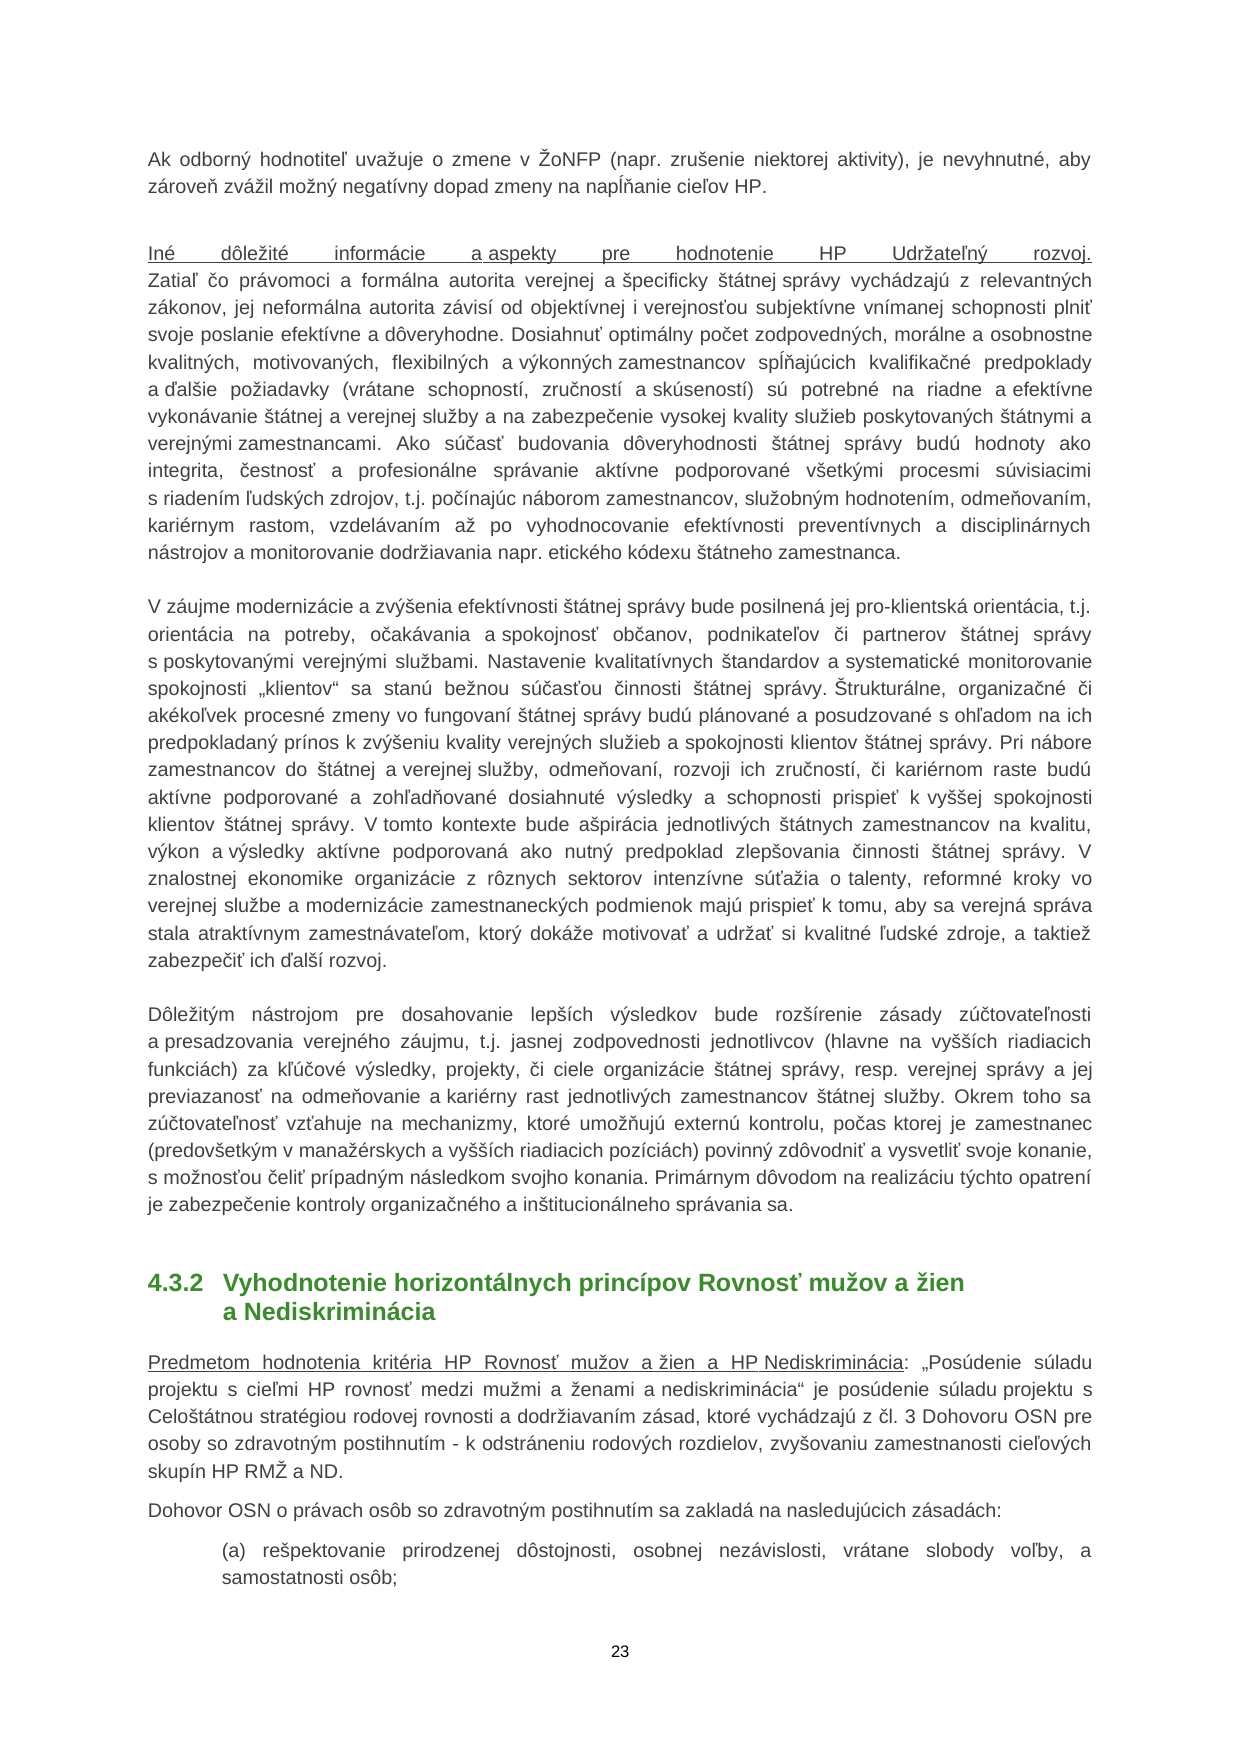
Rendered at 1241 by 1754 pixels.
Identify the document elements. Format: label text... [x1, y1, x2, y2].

text Dohovor OSN o právach osôb so zdravotným postihnutím sa zakladá na nasledujúcich zásadách: [148, 1499, 1092, 1522]
text Predmetom hodnotenia kritéria HP Rovnosť mužov a žien a HP Nediskriminácia: „Posúdenie súladu projektu s cieľmi HP rovnosť medzi mužmi a ženami a nediskriminácia“ je posúdenie súladu projektu s Celoštátnou stratégiou rodovej rovnosti a dodržiavaním zásad, ktoré vychádzajú z čl. 3 Dohovoru OSN pre osoby so zdravotným postihnutím - k odstráneniu rodových rozdielov, zvyšovaniu zamestnanosti cieľových skupín HP RMŽ a ND. [148, 1351, 1092, 1482]
text Ak odborný hodnotiteľ uvažuje o zmene v ŽoNFP (napr. zrušenie niektorej aktivity), je nevyhnutné, aby zároveň zvážil možný negatívny dopad zmeny na napĺňanie cieľov HP. [148, 148, 1092, 198]
subtitle Vyhodnotenie horizontálnych princípov Rovnosť mužov a žien a Nediskriminácia [148, 1268, 1092, 1326]
text V záujme modernizácie a zvýšenia efektívnosti štátnej správy bude posilnená jej pro-klientská orientácia, t.j. orientácia na potreby, očakávania a spokojnosť občanov, podnikateľov či partnerov štátnej správy s poskytovanými verejnými službami. Nastavenie kvalitatívnych štandardov a systematické monitorovanie spokojnosti „klientov“ sa stanú bežnou súčasťou činnosti štátnej správy. Štrukturálne, organizačné či akékoľvek procesné zmeny vo fungovaní štátnej správy budú plánované a posudzované s ohľadom na ich predpokladaný prínos k zvýšeniu kvality verejných služieb a spokojnosti klientov štátnej správy. Pri nábore zamestnancov do štátnej a verejnej služby, odmeňovaní, rozvoji ich zručností, či kariérnom raste budú aktívne podporované a zohľadňované dosiahnuté výsledky a schopnosti prispieť k vyššej spokojnosti klientov štátnej správy. V tomto kontexte bude ašpirácia jednotlivých štátnych zamestnancov na kvalitu, výkon a výsledky aktívne podporovaná ako nutný predpoklad zlepšovania činnosti štátnej správy. V znalostnej ekonomike organizácie z rôznych sektorov intenzívne súťažia o talenty, reformné kroky vo verejnej službe a modernizácie zamestnaneckých podmienok majú prispieť k tomu, aby sa verejná správa stala atraktívnym zamestnávateľom, ktorý dokáže motivovať a udržať si kvalitné ľudské zdroje, a taktiež zabezpečiť ich ďalší rozvoj. [148, 595, 1092, 971]
text Dôležitým nástrojom pre dosahovanie lepších výsledkov bude rozšírenie zásady zúčtovateľnosti a presadzovania verejného záujmu, t.j. jasnej zodpovednosti jednotlivcov (hlavne na vyšších riadiacich funkciách) za kľúčové výsledky, projekty, či ciele organizácie štátnej správy, resp. verejnej správy a jej previazanosť na odmeňovanie a kariérny rast jednotlivých zamestnancov štátnej služby. Okrem toho sa zúčtovateľnosť vzťahuje na mechanizmy, ktoré umožňujú externú kontrolu, počas ktorej je zamestnanec (predovšetkým v manažérskych a vyšších riadiacich pozíciách) povinný zdôvodniť a vysvetliť svoje konanie, s možnosťou čeliť prípadným následkom svojho konania. Primárnym dôvodom na realizáciu týchto opatrení je zabezpečenie kontroly organizačného a inštitucionálneho správania sa. [148, 1003, 1092, 1216]
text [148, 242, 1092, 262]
text (a) rešpektovanie prirodzenej dôstojnosti, osobnej nezávislosti, vrátane slobody voľby, a samostatnosti osôb; [222, 1539, 1092, 1589]
text Iné dôležité informácie a aspekty pre hodnotenie HP Udržateľný rozvoj. Zatiaľ čo právomoci a formálna autorita verejnej a špecificky štátnej správy vychádzajú z relevantných zákonov, jej neformálna autorita závisí od objektívnej i verejnosťou subjektívne vnímanej schopnosti plniť svoje poslanie efektívne a dôveryhodne. Dosiahnuť optimálny počet zodpovedných, morálne a osobnostne kvalitných, motivovaných, flexibilných a výkonných zamestnancov spĺňajúcich kvalifikačné predpoklady a ďalšie požiadavky (vrátane schopností, zručností a skúseností) sú potrebné na riadne a efektívne vykonávanie štátnej a verejnej služby a na zabezpečenie vysokej kvality služieb poskytovaných štátnymi a verejnými zamestnancami. Ako súčasť budovania dôveryhodnosti štátnej správy budú hodnoty ako integrita, čestnosť a profesionálne správanie aktívne podporované všetkými procesmi súvisiacimi s riadením ľudských zdrojov, t.j. počínajúc náborom zamestnancov, služobným hodnotením, odmeňovaním, kariérnym rastom, vzdelávaním až po vyhodnocovanie efektívnosti preventívnych a disciplinárnych nástrojov a monitorovanie dodržiavania napr. etického kódexu štátneho zamestnanca. [148, 263, 1092, 563]
